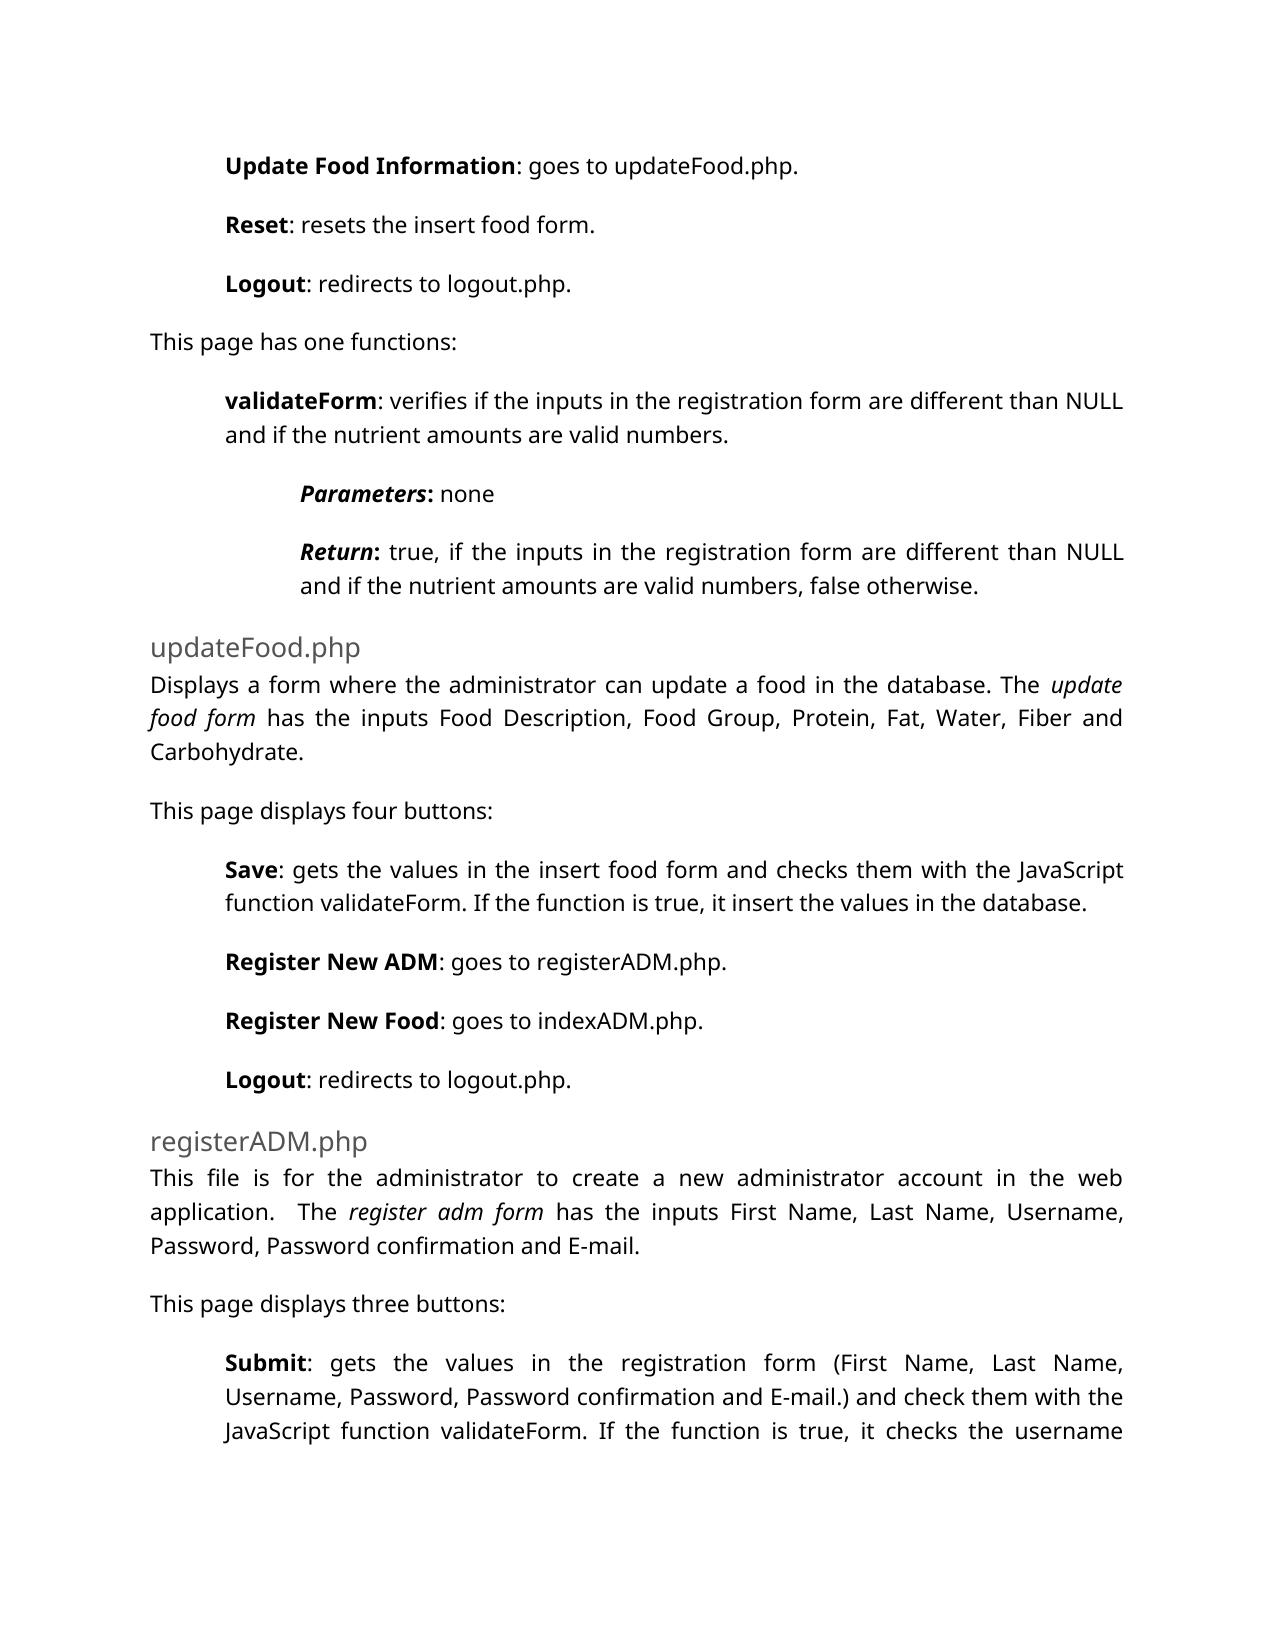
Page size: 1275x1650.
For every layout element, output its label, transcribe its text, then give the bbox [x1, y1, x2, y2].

text This page displays four buttons: [150, 795, 1125, 826]
text This page has one functions: [150, 326, 1125, 357]
text Register New Food: goes to indexADM.php. [225, 1005, 1125, 1036]
text Update Food Information: goes to updateFood.php. [225, 150, 1125, 181]
text This page displays three buttons: [150, 1288, 1125, 1319]
text Save: gets the values in the insert food form and checks them with the JavaScript function validateForm. If the function is true, it insert the values in the database. [225, 853, 1125, 918]
text Displays a form where the administrator can update a food in the database. The update food form has the inputs Food Description, Food Group, Protein, Fat, Water, Fiber and Carbohydrate. [150, 668, 1125, 767]
text Register New ADM: goes to registerADM.php. [225, 946, 1125, 977]
text Return: true, if the inputs in the registration form are different than NULL and if the nutrient amounts are valid numbers, false otherwise. [300, 536, 1125, 601]
text validateForm: verifies if the inputs in the registration form are different than NULL and if the nutrient amounts are valid numbers. [225, 385, 1125, 450]
text Logout: redirects to logout.php. [225, 267, 1125, 299]
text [225, 1347, 1125, 1446]
subtitle updateFood.php [150, 629, 1125, 666]
text Parameters: none [225, 477, 1125, 509]
text Logout: redirects to logout.php. [225, 1063, 1125, 1095]
text This file is for the administrator to create a new administrator account in the web application. The register adm form has the inputs First Name, Last Name, Username, Password, Password confirmation and E-mail. [150, 1162, 1125, 1261]
subtitle registerADM.php [150, 1122, 1125, 1159]
text Reset: resets the insert food form. [225, 209, 1125, 240]
